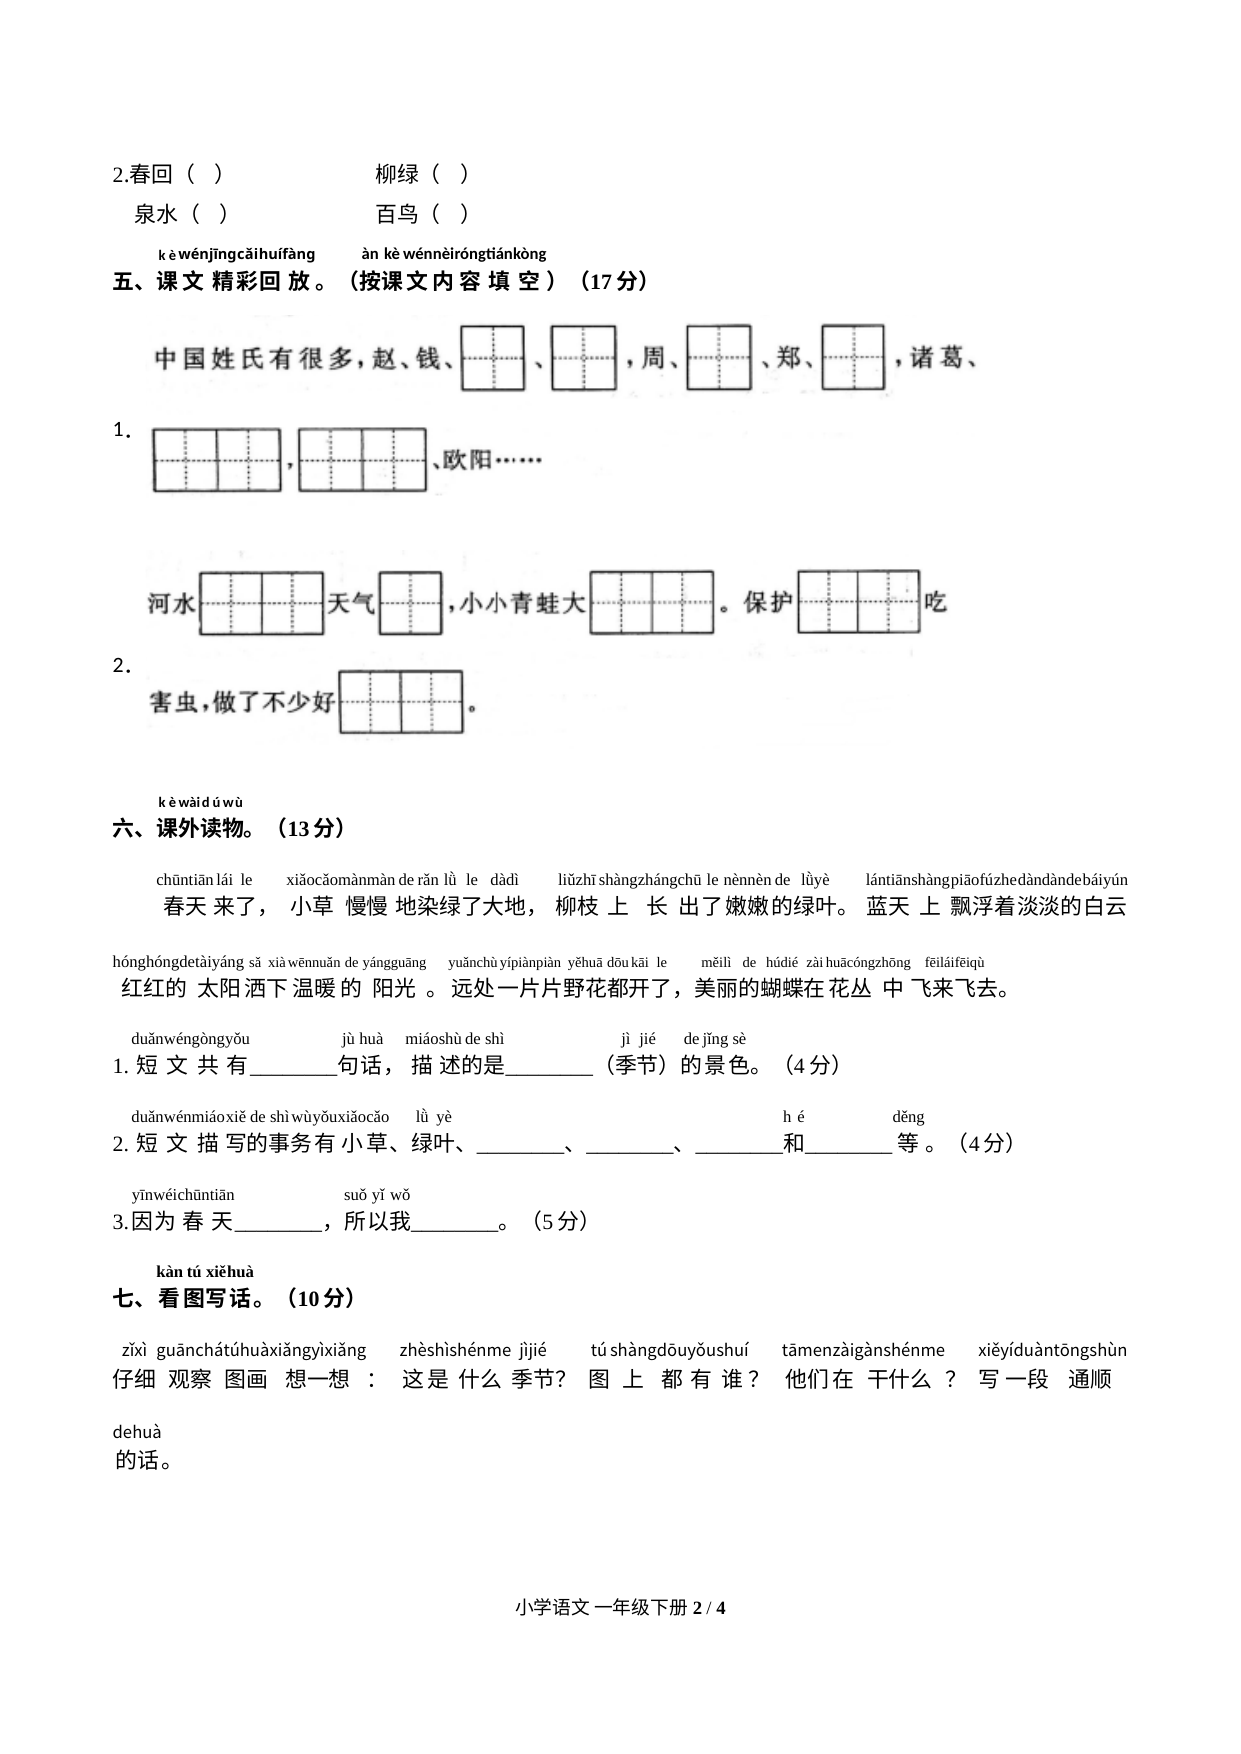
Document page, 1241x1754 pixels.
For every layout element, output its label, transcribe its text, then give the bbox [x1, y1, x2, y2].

text 七、。（10分） [112, 1255, 1128, 1320]
text 五、。（）（17分） [112, 237, 1128, 302]
text 六、。（13分） [112, 786, 1128, 851]
picture [145, 315, 996, 506]
list ________，________。（5分） [112, 1177, 1128, 1242]
list 、、________、________、________________。（4分） [112, 1100, 1128, 1165]
text ：？？？。 [112, 1333, 1128, 1479]
picture [145, 550, 977, 749]
list ________，________（）。（4分） [112, 1022, 1128, 1087]
text 泉水（ ） 百鸟（ ） [112, 197, 1128, 229]
text 2.春回（ ） 柳绿（ ） [112, 156, 1128, 189]
text ，，。，。，。 [112, 863, 1128, 1009]
